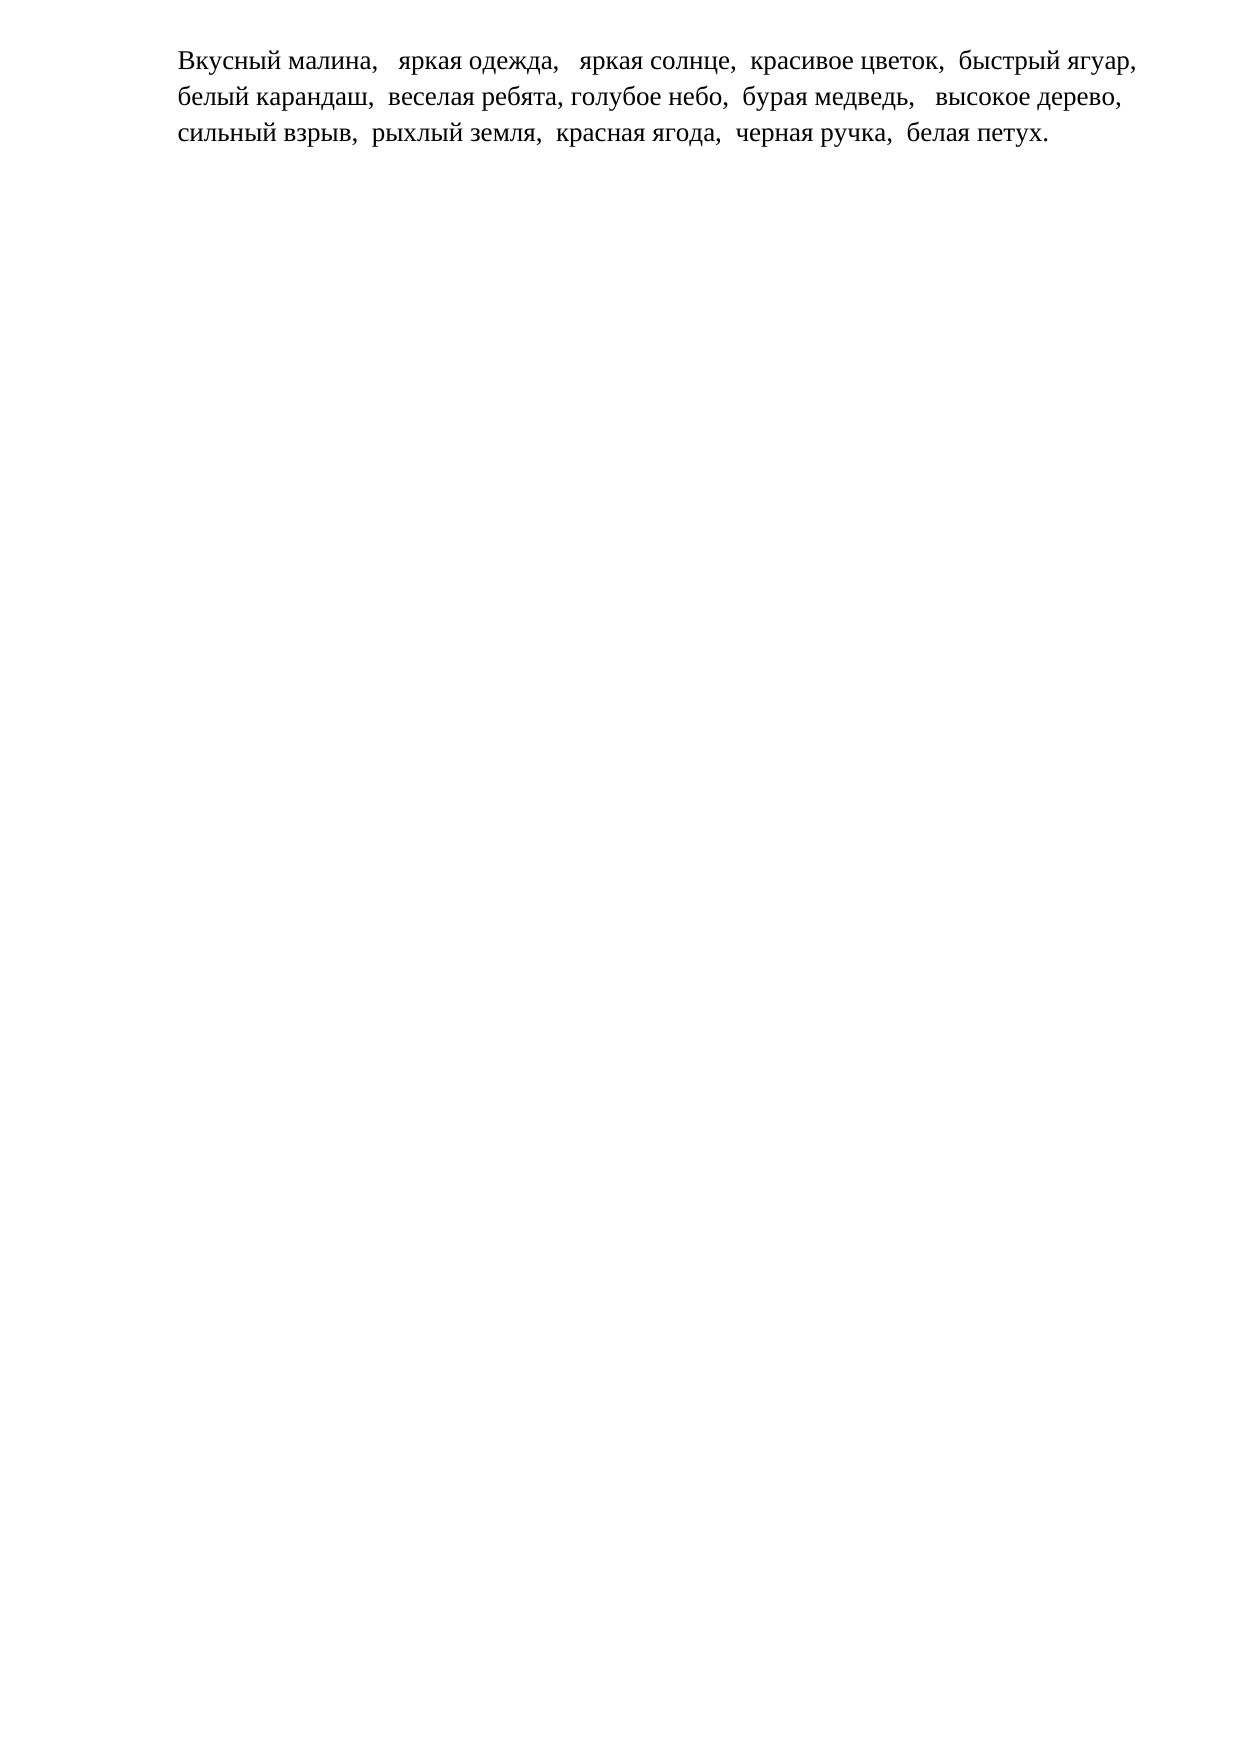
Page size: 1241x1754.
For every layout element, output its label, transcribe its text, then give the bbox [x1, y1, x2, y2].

text Вкусный малина, яркая одежда, яркая солнце, красивое цветок, быстрый ягуар, белый карандаш, веселая ребята, голубое небо, бурая медведь, высокое дерево, сильный взрыв, рыхлый земля, красная ягода, черная ручка, белая петух. [177, 44, 1152, 147]
